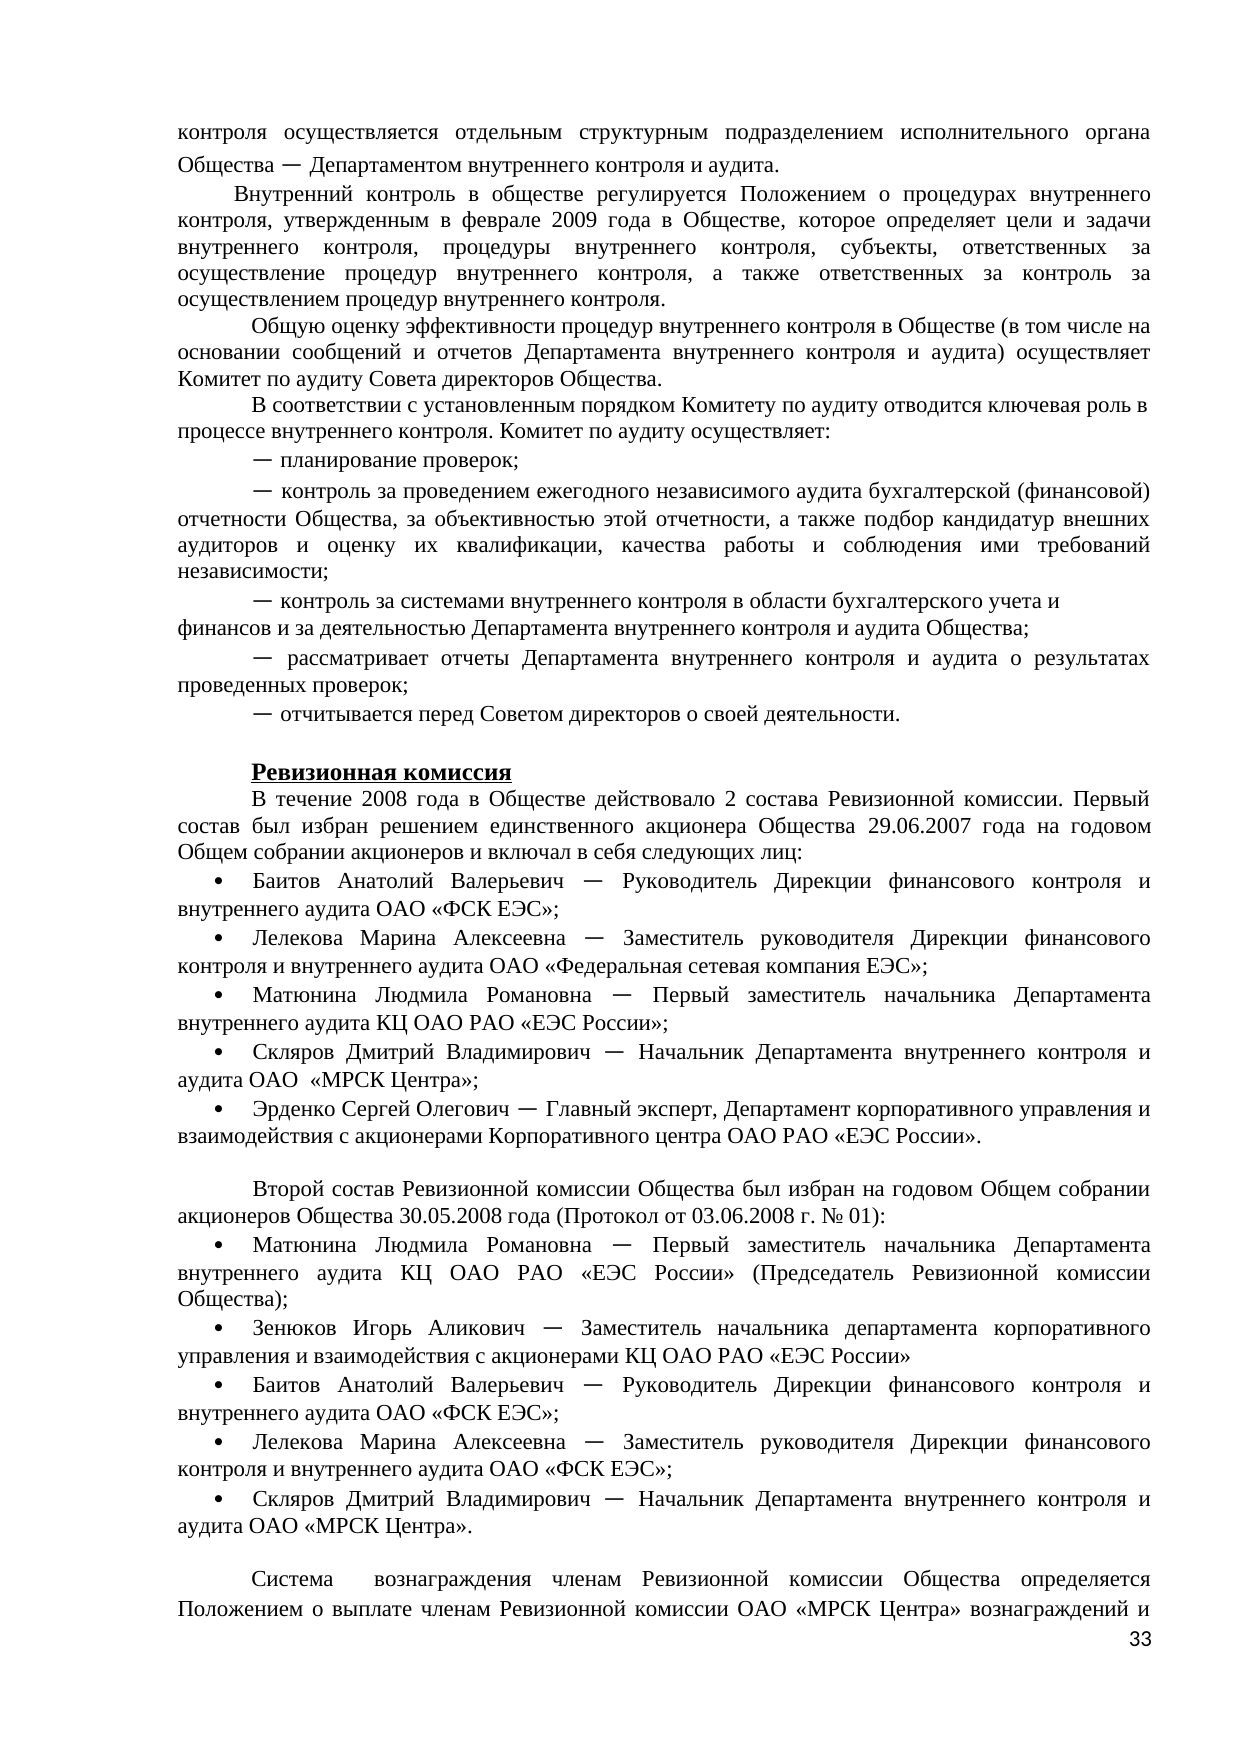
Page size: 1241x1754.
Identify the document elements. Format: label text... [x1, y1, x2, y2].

list Скляров Дмитрий Владимирович — Начальник Департамента внутреннего контроля и аудита ОАО «МРСК Центра»; [177, 1035, 1152, 1092]
list Баитов Анатолий Валерьевич — Руководитель Дирекции финансового контроля и внутреннего аудита ОАО «ФСК ЕЭС»; [177, 1368, 1152, 1425]
text — планирование проверок; [177, 444, 1152, 474]
list Баитов Анатолий Валерьевич — Руководитель Дирекции финансового контроля и внутреннего аудита ОАО «ФСК ЕЭС»; [177, 864, 1152, 921]
text Ревизионная комиссия [177, 757, 1152, 786]
list Скляров Дмитрий Владимирович — Начальник Департамента внутреннего контроля и аудита ОАО «МРСК Центра». [177, 1482, 1152, 1539]
text Общую оценку эффективности процедур внутреннего контроля в Обществе (в том числе на основании сообщений и отчетов Департамента внутреннего контроля и аудита) осуществляет Комитет по аудиту Совета директоров Общества. [177, 312, 1152, 391]
text Второй состав Ревизионной комиссии Общества был избран на годовом Общем собрании акционеров Общества 30.05.2008 года (Протокол от 03.06.2008 г. № 01): [177, 1175, 1152, 1228]
text — контроль за системами внутреннего контроля в области бухгалтерского учета и финансов и за деятельностью Департамента внутреннего контроля и аудита Общества; [177, 584, 1152, 641]
list Лелекова Марина Алексеевна — Заместитель руководителя Дирекции финансового контроля и внутреннего аудита ОАО «ФСК ЕЭС»; [177, 1425, 1152, 1482]
list Матюнина Людмила Романовна — Первый заместитель начальника Департамента внутреннего аудита КЦ ОАО РАО «ЕЭС России» (Председатель Ревизионной комиссии Общества); [177, 1228, 1152, 1311]
text — рассматривает отчеты Департамента внутреннего контроля и аудита о результатах проведенных проверок; [177, 641, 1152, 697]
text В течение 2008 года в Обществе действовало 2 состава Ревизионной комиссии. Первый состав был избран решением единственного акционера Общества 29.06.2007 года на годовом Общем собрании акционеров и включал в себя следующих лиц: [177, 786, 1152, 864]
list Матюнина Людмила Романовна — Первый заместитель начальника Департамента внутреннего аудита КЦ ОАО РАО «ЕЭС России»; [177, 978, 1152, 1035]
text — отчитывается перед Советом директоров о своей деятельности. [177, 697, 1152, 728]
text Внутренний контроль в обществе регулируется Положением о процедурах внутреннего контроля, утвержденным в феврале 2009 года в Обществе, которое определяет цели и задачи внутреннего контроля, процедуры внутреннего контроля, субъекты, ответственных за осуществление процедур внутреннего контроля, а также ответственных за контроль за осуществлением процедур внутреннего контроля. [177, 180, 1152, 312]
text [177, 1565, 1152, 1622]
list Зенюков Игорь Аликович — Заместитель начальника департамента корпоративного управления и взаимодействия с акционерами КЦ ОАО РАО «ЕЭС России» [177, 1311, 1152, 1368]
list Эрденко Сергей Олегович — Главный эксперт, Департамент корпоративного управления и взаимодействия с акционерами Корпоративного центра ОАО РАО «ЕЭС России». [177, 1092, 1152, 1149]
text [177, 118, 1152, 180]
text — контроль за проведением ежегодного независимого аудита бухгалтерской (финансовой) отчетности Общества, за объективностью этой отчетности, а также подбор кандидатур внешних аудиторов и оценку их квалификации, качества работы и соблюдения ими требований независимости; [177, 474, 1152, 584]
text В соответствии с установленным порядком Комитету по аудиту отводится ключевая роль в процессе внутреннего контроля. Комитет по аудиту осуществляет: [177, 391, 1152, 444]
list Лелекова Марина Алексеевна — Заместитель руководителя Дирекции финансового контроля и внутреннего аудита ОАО «Федеральная сетевая компания ЕЭС»; [177, 921, 1152, 978]
